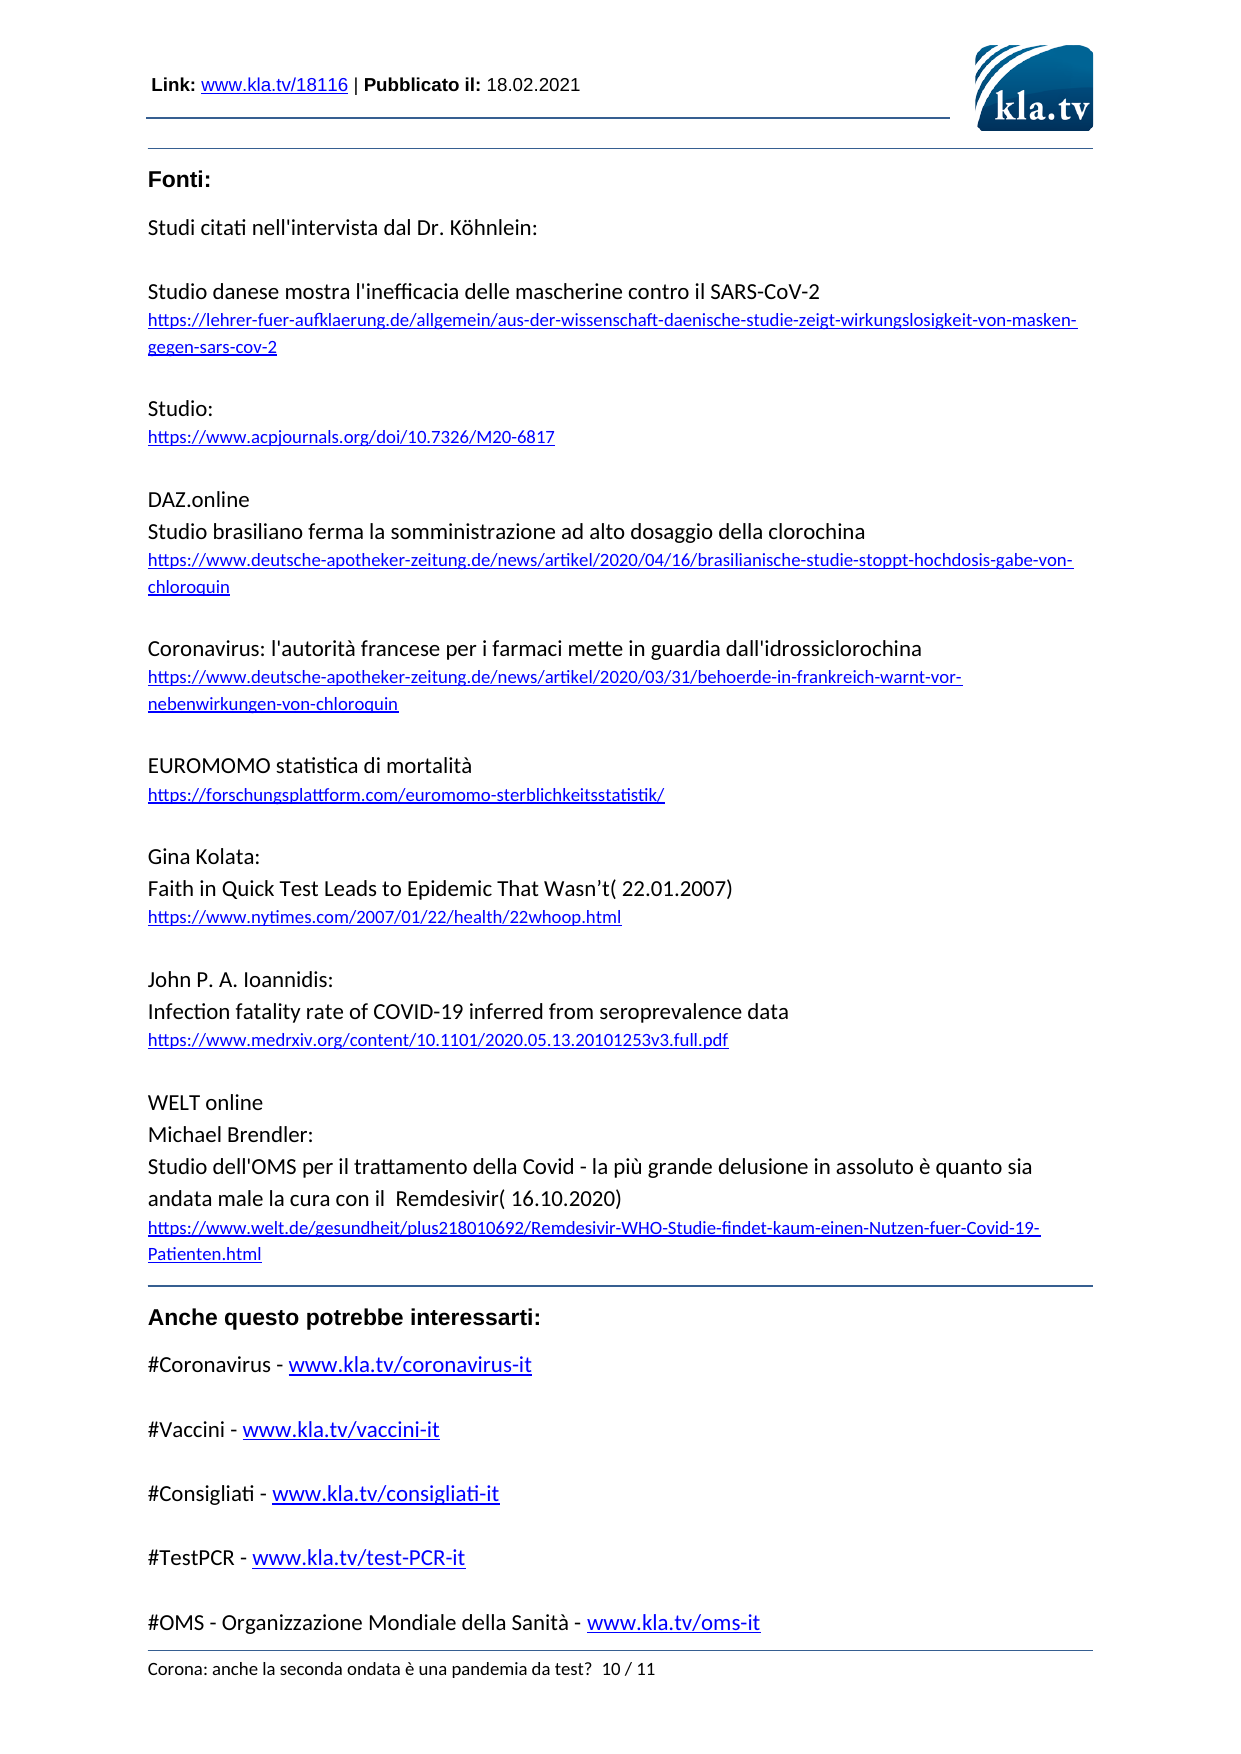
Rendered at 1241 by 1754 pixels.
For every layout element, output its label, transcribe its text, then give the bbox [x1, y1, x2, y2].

text Anche questo potrebbe interessarti: [148, 1287, 1093, 1330]
text Fonti: [148, 149, 1093, 192]
text Studi citati nell'intervista dal Dr. Köhnlein: Studio danese mostra l'inefficacia delle mascherine contro il SARS-CoV-2 https://lehrer-fuer-aufklaerung.de/allgemein/aus-der-wissenschaft-daenische-studie-zeigt-wirkungslosigkeit-von-masken-gegen-sars-cov-2 Studio: https://www.acpjournals.org/doi/10.7326/M20-6817 DAZ.online Studio brasiliano ferma la somministrazione ad alto dosaggio della clorochina https://www.deutsche-apotheker-zeitung.de/news/artikel/2020/04/16/brasilianische-studie-stoppt-hochdosis-gabe-von-chloroquin Coronavirus: l'autorità francese per i farmaci mette in guardia dall'idrossiclorochina https://www.deutsche-apotheker-zeitung.de/news/artikel/2020/03/31/behoerde-in-frankreich-warnt-vor-nebenwirkungen-von-chloroquin EUROMOMO statistica di mortalità https://forschungsplattform.com/euromomo-sterblichkeitsstatistik/ Gina Kolata: Faith in Quick Test Leads to Epidemic That Wasn’t( 22.01.2007) https://www.nytimes.com/2007/01/22/health/22whoop.html John P. A. Ioannidis: Infection fatality rate of COVID-19 inferred from seroprevalence data https://www.medrxiv.org/content/10.1101/2020.05.13.20101253v3.full.pdf WELT online Michael Brendler: Studio dell'OMS per il trattamento della Covid - la più grande delusione in assoluto è quanto sia andata male la cura con il Remdesivir( 16.10.2020) https://www.welt.de/gesundheit/plus218010692/Remdesivir-WHO-Studie-findet-kaum-einen-Nutzen-fuer-Covid-19-Patienten.html [148, 213, 1093, 1265]
text #Coronavirus - www.kla.tv/coronavirus-it #Vaccini - www.kla.tv/vaccini-it #Consigliati - www.kla.tv/consigliati-it #TestPCR - www.kla.tv/test-PCR-it #OMS - Organizzazione Mondiale della Sanità - www.kla.tv/oms-it [148, 1350, 1093, 1636]
